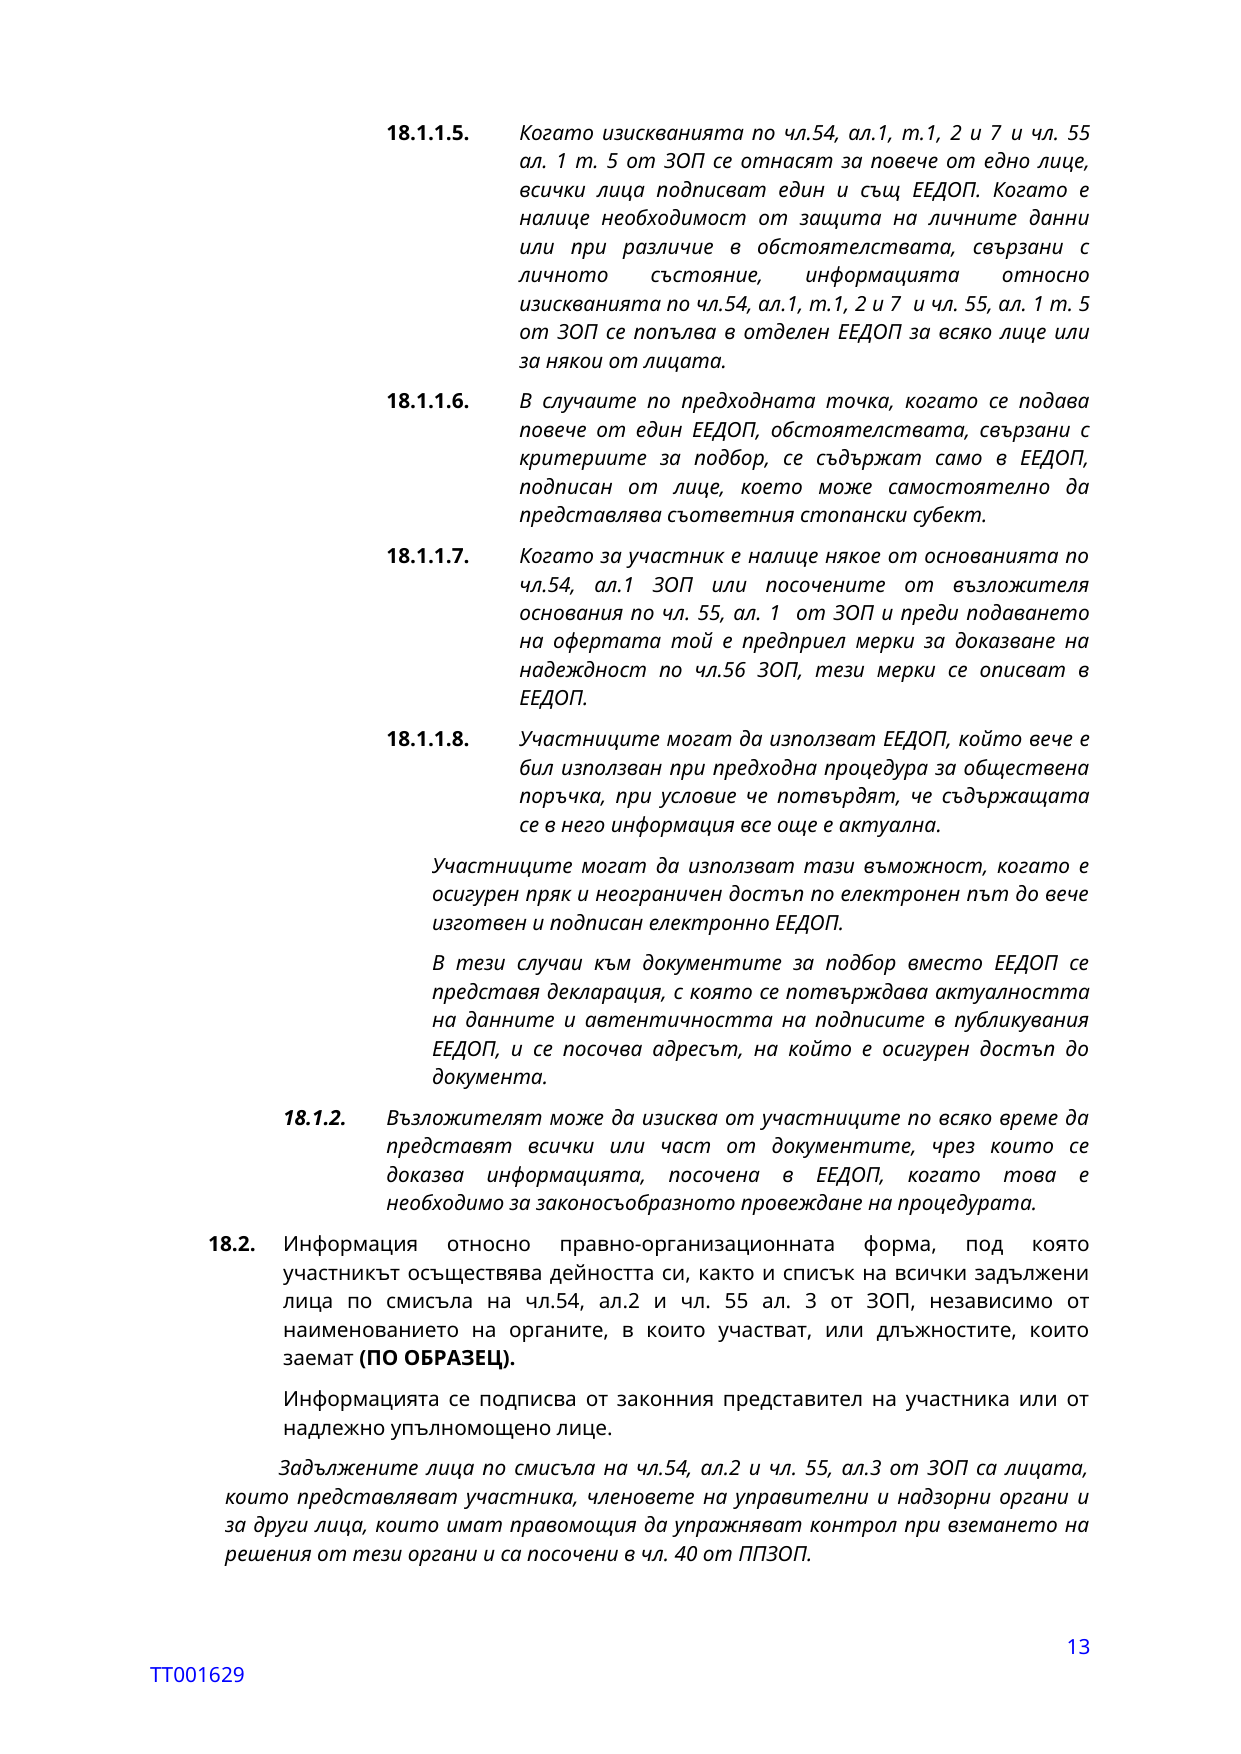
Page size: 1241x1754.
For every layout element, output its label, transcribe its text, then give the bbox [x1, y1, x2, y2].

list Участниците могат да използват ЕЕДОП, който вече е бил използван при предходна процедура за обществена поръчка, при условие че потвърдят, че съдържащата се в него информация все още е актуална. [386, 724, 1090, 838]
list Когато за участник е налице някое от основанията по чл.54, ал.1 ЗОП или посочените от възложителя основания по чл. 55, ал. 1 от ЗОП и преди подаването на офертата той е предприел мерки за доказване на надеждност по чл.56 ЗОП, тези мерки се описват в ЕЕДОП. [386, 541, 1090, 712]
text Задължените лица по смисъла на чл.54, ал.2 и чл. 55, ал.3 от ЗОП са лицата, които представляват участника, членовете на управителни и надзорни органи и за други лица, които имат правомощия да упражняват контрол при вземането на решения от тези органи и са посочени в чл. 40 от ППЗОП. [225, 1453, 1090, 1567]
list Информация относно правно-организационната форма, под която участникът осъществява дейността си, както и списък на всички задължени лица по смисъла на чл.54, ал.2 и чл. 55 ал. 3 от ЗОП, независимо от наименованието на органите, в които участват, или длъжностите, които заемат (ПО ОБРАЗЕЦ). [208, 1229, 1090, 1372]
text Информацията се подписва от законния представител на участника или от надлежно упълномощено лице. [283, 1384, 1090, 1441]
list Когато изискванията по чл.54, ал.1, т.1, 2 и 7 и чл. 55 ал. 1 т. 5 от ЗОП се отнасят за повече от едно лице, всички лица подписват един и същ ЕЕДОП. Когато е налице необходимост от защита на личните данни или при различие в обстоятелствата, свързани с личното състояние, информацията относно изискванията по чл.54, ал.1, т.1, 2 и 7 и чл. 55, ал. 1 т. 5 от ЗОП се попълва в отделен ЕЕДОП за всяко лице или за някои от лицата. [386, 118, 1090, 374]
list Възложителят може да изисква от участниците по всяко време да представят всички или част от документите, чрез които се доказва информацията, посочена в ЕЕДОП, когато това е необходимо за законосъобразното провеждане на процедурата. [283, 1103, 1090, 1217]
text В тези случаи към документите за подбор вместо ЕЕДОП се представя декларация, с която се потвърждава актуалността на данните и автентичността на подписите в публикувания ЕЕДОП, и се посочва адресът, на който е осигурен достъп до документа. [432, 948, 1090, 1091]
list В случаите по предходната точка, когато се подава повече от един ЕЕДОП, обстоятелствата, свързани с критериите за подбор, се съдържат само в ЕЕДОП, подписан от лице, което може самостоятелно да представлява съответния стопански субект. [386, 387, 1090, 529]
text Участниците могат да използват тази въможност, когато е осигурен пряк и неограничен достъп по електронен път до вече изготвен и подписан електронно ЕЕДОП. [432, 851, 1090, 936]
